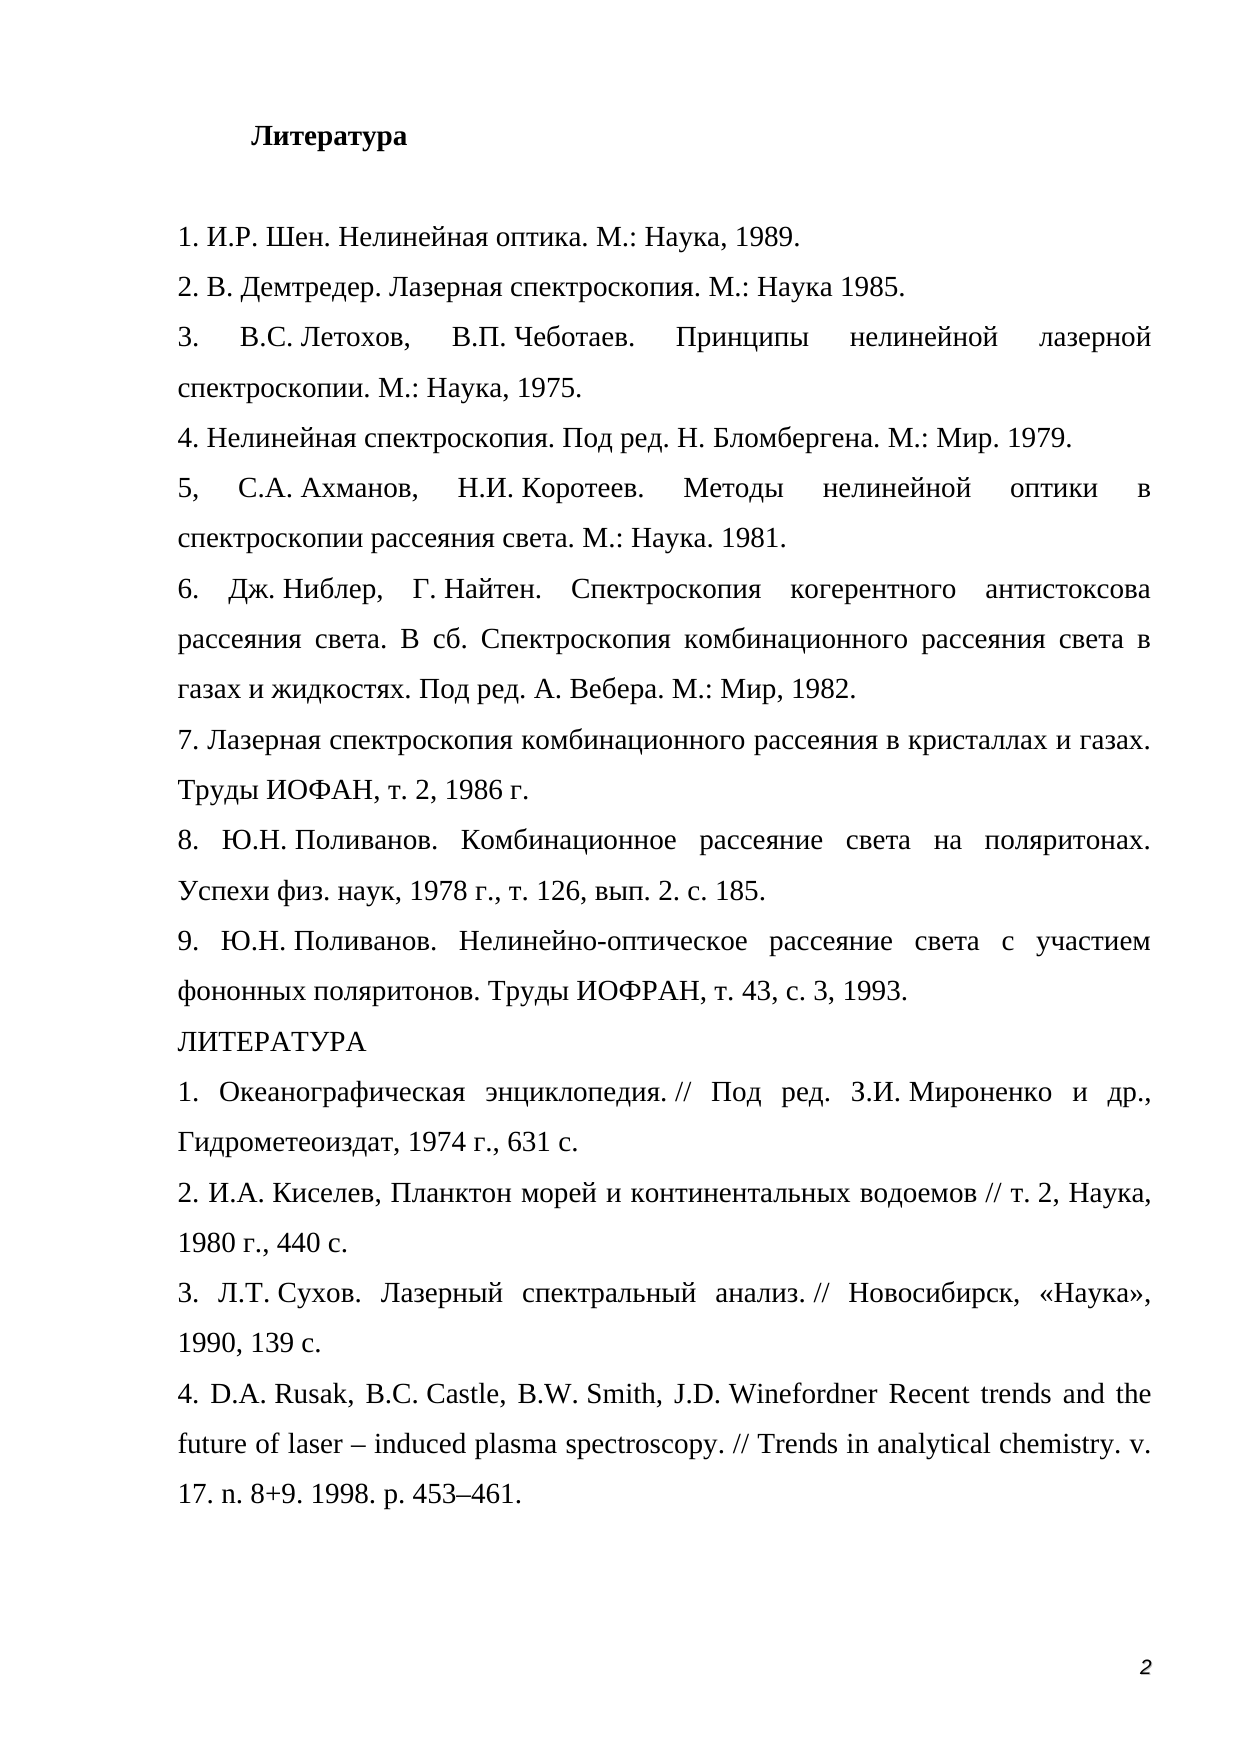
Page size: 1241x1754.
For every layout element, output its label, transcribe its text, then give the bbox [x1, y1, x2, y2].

text 7. Лазерная спектроскопия комбинационного рассеяния в кристаллах и газах. Труды ИОФАН, т. 2, 1986 г. [177, 722, 1152, 806]
text 9. Ю.Н. Поливанов. Нелинейно-оптическое рассеяние света с участием фононных поляритонов. Труды ИОФРАН, т. 43, с. 3, 1993. [177, 923, 1152, 1007]
list 4. D.A. Rusak, B.C. Castle, B.W. Smith, J.D. Winefordner Recent trends and the future of laser – induced plasma spectroscopy. // Trends in analytical chemistry. v. 17. n. 8+9. 1998. p. 453–461. [177, 1376, 1152, 1510]
list 2. И.А. Киселев, Планктон морей и континентальных водоемов // т. 2, Наука, 1980 г., 440 с. [177, 1175, 1152, 1258]
text 1. И.Р. Шен. Нелинейная оптика. М.: Наука, 1989. [177, 219, 1152, 252]
text ЛИТЕРАТУРА [177, 1024, 1152, 1057]
list 1. Океанографическая энциклопедия. // Под ред. З.И. Мироненко и др., Гидрометеоиздат, 1974 г., 631 с. [177, 1074, 1152, 1158]
text Литература [177, 118, 1152, 152]
list 3. Л.Т. Сухов. Лазерный спектральный анализ. // Новосибирск, «Наука», 1990, 139 с. [177, 1275, 1152, 1359]
text 3. В.С. Летохов, В.П. Чеботаев. Принципы нелинейной лазерной спектроскопии. М.: Наука, 1975. [177, 319, 1152, 403]
text 4. Нелинейная спектроскопия. Под ред. Н. Бломбергена. М.: Мир. 1979. [177, 420, 1152, 453]
text 8. Ю.Н. Поливанов. Комбинационное рассеяние света на поляритонах. Успехи физ. наук, 1978 г., т. 126, вып. 2. с. 185. [177, 822, 1152, 906]
text 6. Дж. Ниблер, Г. Найтен. Спектроскопия когерентного антистоксова рассеяния света. В сб. Спектроскопия комбинационного рассеяния света в газах и жидкостях. Под ред. А. Вебера. М.: Мир, 1982. [177, 571, 1152, 705]
text 5, С.А. Ахманов, Н.И. Коротеев. Методы нелинейной оптики в спектроскопии рассеяния света. М.: Наука. 1981. [177, 470, 1152, 554]
text 2. В. Демтредер. Лазерная спектроскопия. М.: Наука 1985. [177, 269, 1152, 303]
